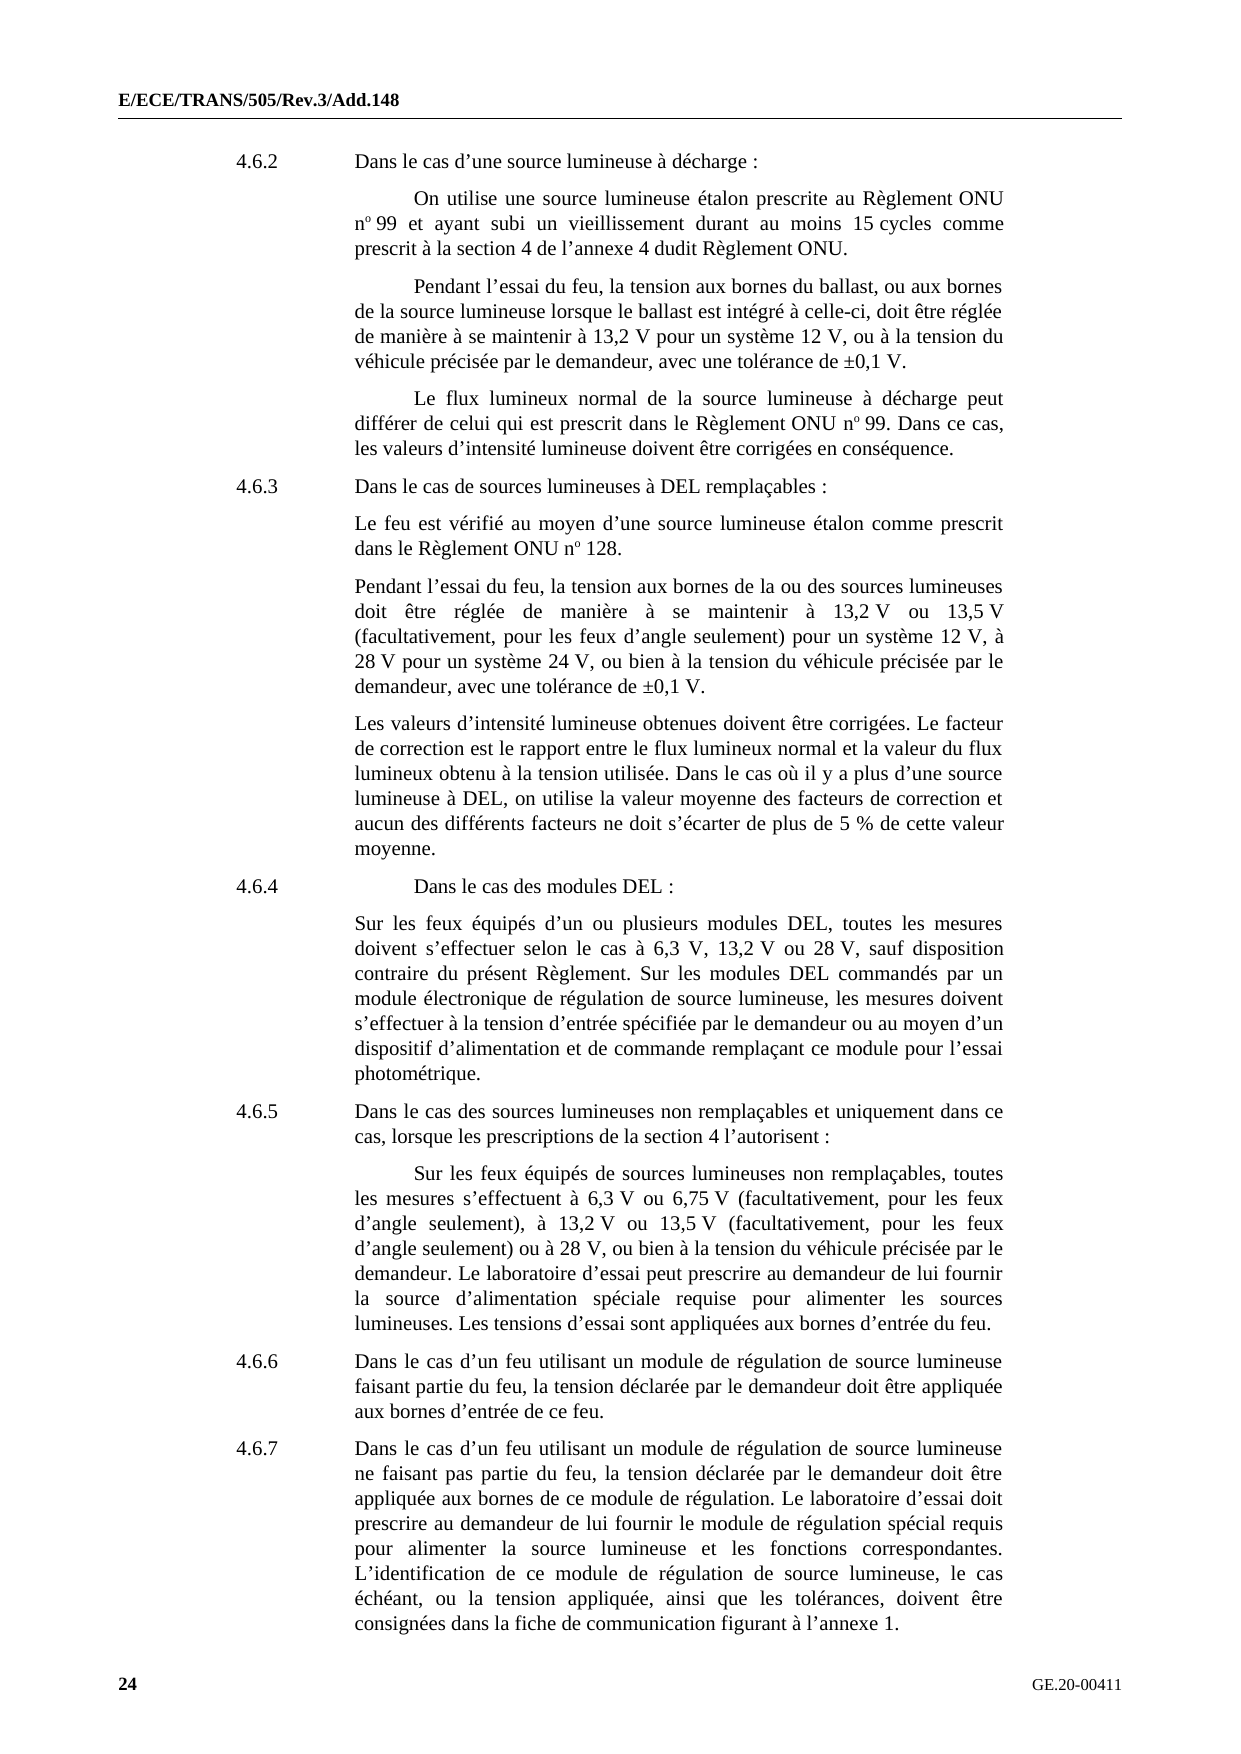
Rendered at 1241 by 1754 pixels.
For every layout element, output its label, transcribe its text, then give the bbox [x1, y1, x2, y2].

text Pendant l’essai du feu, la tension aux bornes du ballast, ou aux bornes de la source lumineuse lorsque le ballast est intégré à celle-ci, doit être réglée de manière à se maintenir à 13,2 V pour un système 12 V, ou à la tension du véhicule précisée par le demandeur, avec une tolérance de ±0,1 V. [354, 273, 1004, 373]
text 4.6.6 Dans le cas d’un feu utilisant un module de régulation de source lumineuse faisant partie du feu, la tension déclarée par le demandeur doit être appliquée aux bornes d’entrée de ce feu. [236, 1348, 1004, 1423]
text Les valeurs d’intensité lumineuse obtenues doivent être corrigées. Le facteur de correction est le rapport entre le flux lumineux normal et la valeur du flux lumineux obtenu à la tension utilisée. Dans le cas où il y a plus d’une source lumineuse à DEL, on utilise la valeur moyenne des facteurs de correction et aucun des différents facteurs ne doit s’écarter de plus de 5 % de cette valeur moyenne. [354, 710, 1004, 860]
text Sur les feux équipés de sources lumineuses non remplaçables, toutes les mesures s’effectuent à 6,3 V ou 6,75 V (facultativement, pour les feux d’angle seulement), à 13,2 V ou 13,5 V (facultativement, pour les feux d’angle seulement) ou à 28 V, ou bien à la tension du véhicule précisée par le demandeur. Le laboratoire d’essai peut prescrire au demandeur de lui fournir la source d’alimentation spéciale requise pour alimenter les sources lumineuses. Les tensions d’essai sont appliquées aux bornes d’entrée du feu. [354, 1160, 1004, 1335]
text Pendant l’essai du feu, la tension aux bornes de la ou des sources lumineuses doit être réglée de manière à se maintenir à 13,2 V ou 13,5 V (facultativement, pour les feux d’angle seulement) pour un système 12 V, à 28 V pour un système 24 V, ou bien à la tension du véhicule précisée par le demandeur, avec une tolérance de ±0,1 V. [354, 573, 1004, 698]
text 4.6.2 Dans le cas d’une source lumineuse à décharge : [236, 148, 1004, 173]
text 4.6.4 Dans le cas des modules DEL : [236, 873, 1004, 898]
text On utilise une source lumineuse étalon prescrite au Règlement ONU no 99 et ayant subi un vieillissement durant au moins 15 cycles comme prescrit à la section 4 de l’annexe 4 dudit Règlement ONU. [354, 185, 1004, 260]
text 4.6.5 Dans le cas des sources lumineuses non remplaçables et uniquement dans ce cas, lorsque les prescriptions de la section 4 l’autorisent : [236, 1098, 1004, 1148]
text 4.6.3 Dans le cas de sources lumineuses à DEL remplaçables : [236, 473, 1004, 498]
text Le feu est vérifié au moyen d’une source lumineuse étalon comme prescrit dans le Règlement ONU no 128. [354, 510, 1004, 560]
text Sur les feux équipés d’un ou plusieurs modules DEL, toutes les mesures doivent s’effectuer selon le cas à 6,3 V, 13,2 V ou 28 V, sauf disposition contraire du présent Règlement. Sur les modules DEL commandés par un module électronique de régulation de source lumineuse, les mesures doivent s’effectuer à la tension d’entrée spécifiée par le demandeur ou au moyen d’un dispositif d’alimentation et de commande remplaçant ce module pour l’essai photométrique. [354, 910, 1004, 1085]
text 4.6.7 Dans le cas d’un feu utilisant un module de régulation de source lumineuse ne faisant pas partie du feu, la tension déclarée par le demandeur doit être appliquée aux bornes de ce module de régulation. Le laboratoire d’essai doit prescrire au demandeur de lui fournir le module de régulation spécial requis pour alimenter la source lumineuse et les fonctions correspondantes. L’identification de ce module de régulation de source lumineuse, le cas échéant, ou la tension appliquée, ainsi que les tolérances, doivent être consignées dans la fiche de communication figurant à l’annexe 1. [236, 1435, 1004, 1635]
text Le flux lumineux normal de la source lumineuse à décharge peut différer de celui qui est prescrit dans le Règlement ONU no 99. Dans ce cas, les valeurs d’intensité lumineuse doivent être corrigées en conséquence. [354, 385, 1004, 460]
